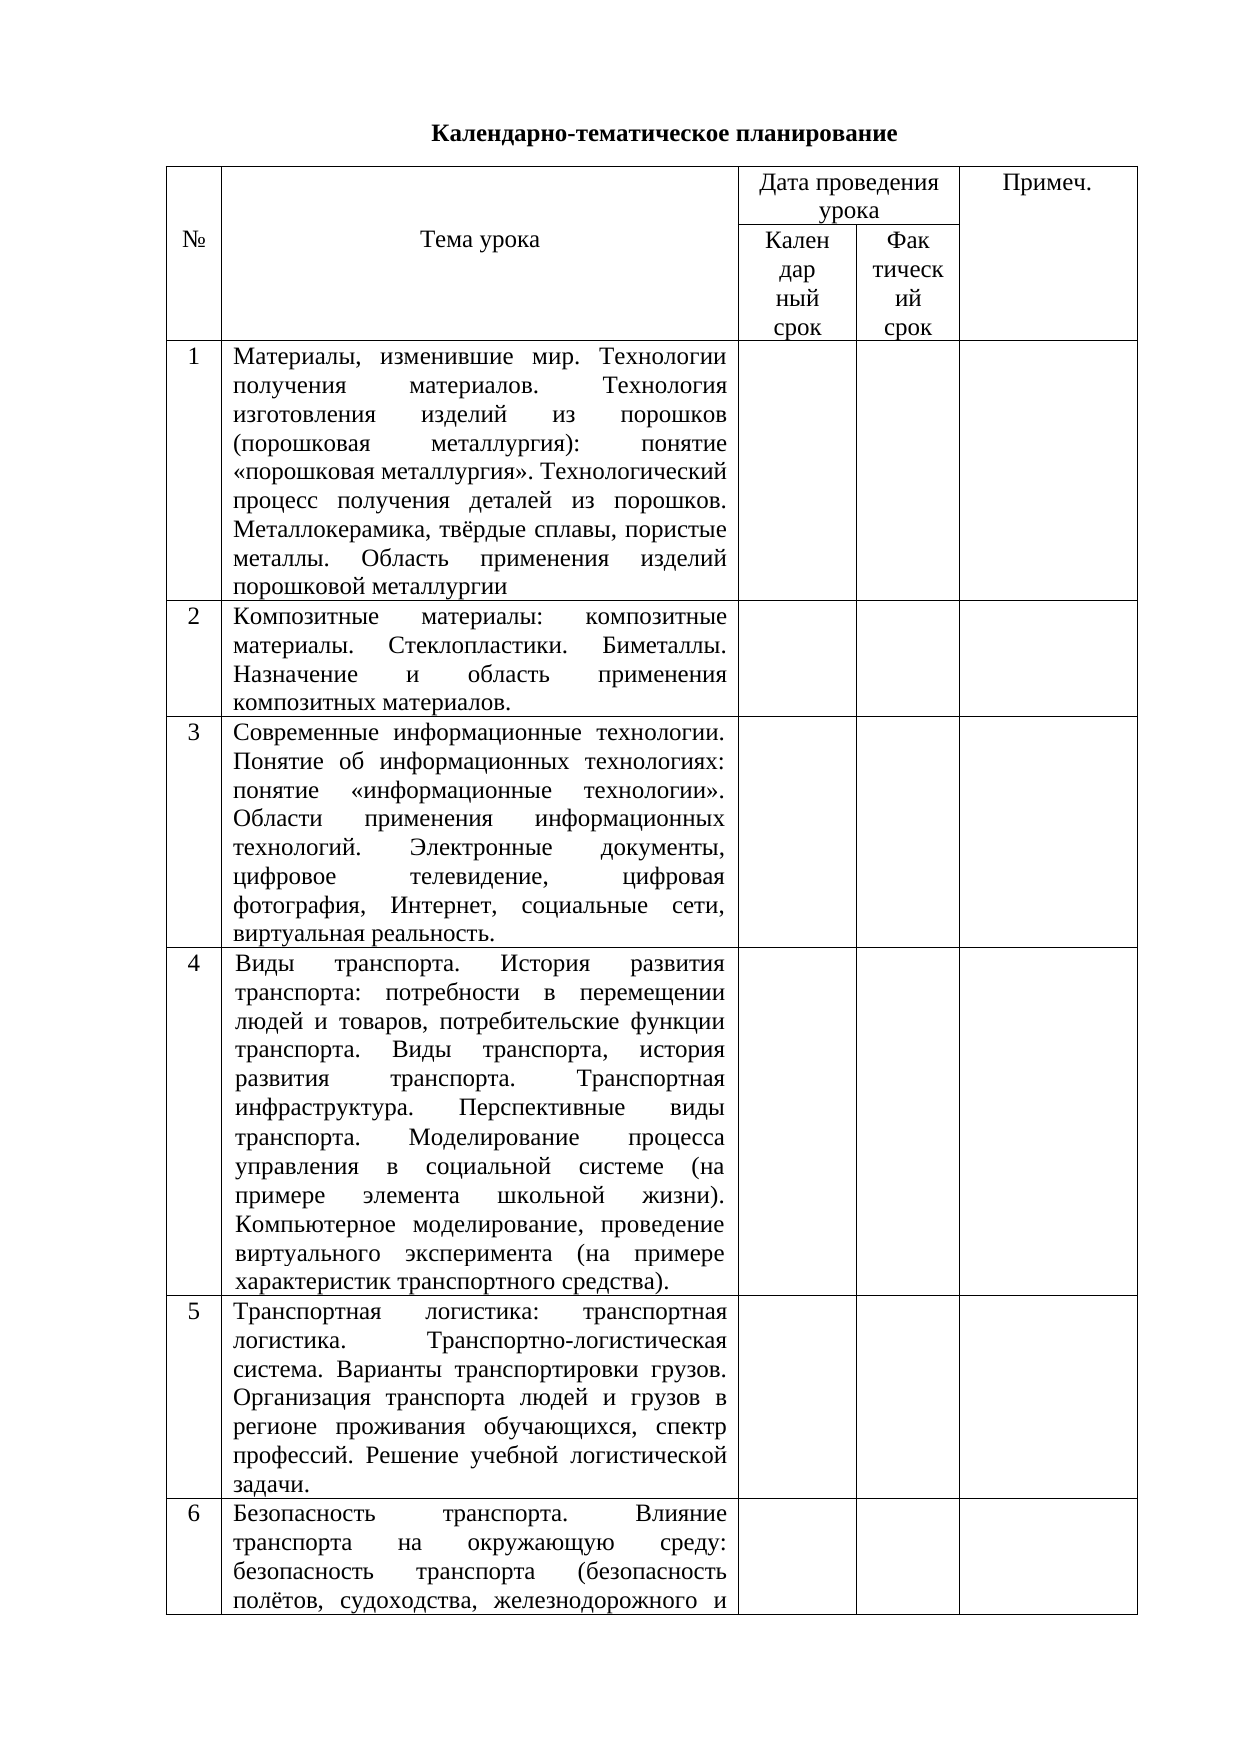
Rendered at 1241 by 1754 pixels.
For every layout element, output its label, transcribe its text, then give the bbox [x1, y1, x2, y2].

table_header № [167, 167, 221, 340]
text Календарно-тематическое планирование [177, 118, 1152, 147]
table_cell [739, 717, 856, 947]
table_cell [857, 1296, 959, 1497]
table_cell [857, 341, 959, 600]
table_cell [739, 1296, 856, 1497]
table_cell [960, 1296, 1137, 1497]
table_cell [857, 1499, 959, 1613]
table_cell [960, 601, 1137, 716]
table_cell Кален дар ный срок [739, 225, 856, 340]
table_cell 5 [167, 1296, 221, 1497]
table_cell 6 [167, 1499, 221, 1613]
table_cell [960, 948, 1137, 1295]
table_cell Композитные материалы: композитные материалы. Стеклопластики. Биметаллы. Назначение и область применения композитных материалов. [222, 601, 738, 716]
table_cell 4 [167, 948, 221, 1295]
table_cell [222, 1499, 738, 1613]
table_header Примеч. [960, 167, 1137, 340]
table_cell [960, 717, 1137, 947]
table_cell Транспортная логистика: транспортная логистика. Транспортно-логистическая система. Варианты транспортировки грузов. Организация транспорта людей и грузов в регионе проживания обучающихся, спектр профессий. Решение учебной логистической задачи. [222, 1296, 738, 1497]
table_cell [739, 948, 856, 1295]
table_cell [739, 341, 856, 600]
table_cell 3 [167, 717, 221, 947]
table_cell [960, 341, 1137, 600]
table_cell [857, 601, 959, 716]
table_cell [857, 717, 959, 947]
table_cell [857, 948, 959, 1295]
table_cell 1 [167, 341, 221, 600]
table_header Дата проведения урока [739, 167, 959, 224]
table_header Тема урока [222, 167, 738, 340]
table_cell Современные информационные технологии. Понятие об информационных технологиях: понятие «информационные технологии». Области применения информационных технологий. Электронные документы, цифровое телевидение, цифровая фотография, Интернет, социальные сети, виртуальная реальность. [222, 717, 738, 947]
table_cell [739, 601, 856, 716]
table_cell Виды транспорта. История развития транспорта: потребности в перемещении людей и товаров, потребительские функции транспорта. Виды транспорта, история развития транспорта. Транспортная инфраструктура. Перспективные виды транспорта. Моделирование процесса управления в социальной системе (на примере элемента школьной жизни). Компьютерное моделирование, проведение виртуального эксперимента (на примере характеристик транспортного средства). [222, 948, 738, 1295]
table_cell [739, 1499, 856, 1613]
table_cell Фак тический срок [857, 225, 959, 340]
table_cell 2 [167, 601, 221, 716]
table_cell Материалы, изменившие мир. Технологии получения материалов. Технология изготовления изделий из порошков (порошковая металлургия): понятие «порошковая металлургия». Технологический процесс получения деталей из порошков. Металлокерамика, твёрдые сплавы, пористые металлы. Область применения изделий порошковой металлургии [222, 341, 738, 600]
table_cell [960, 1499, 1137, 1613]
